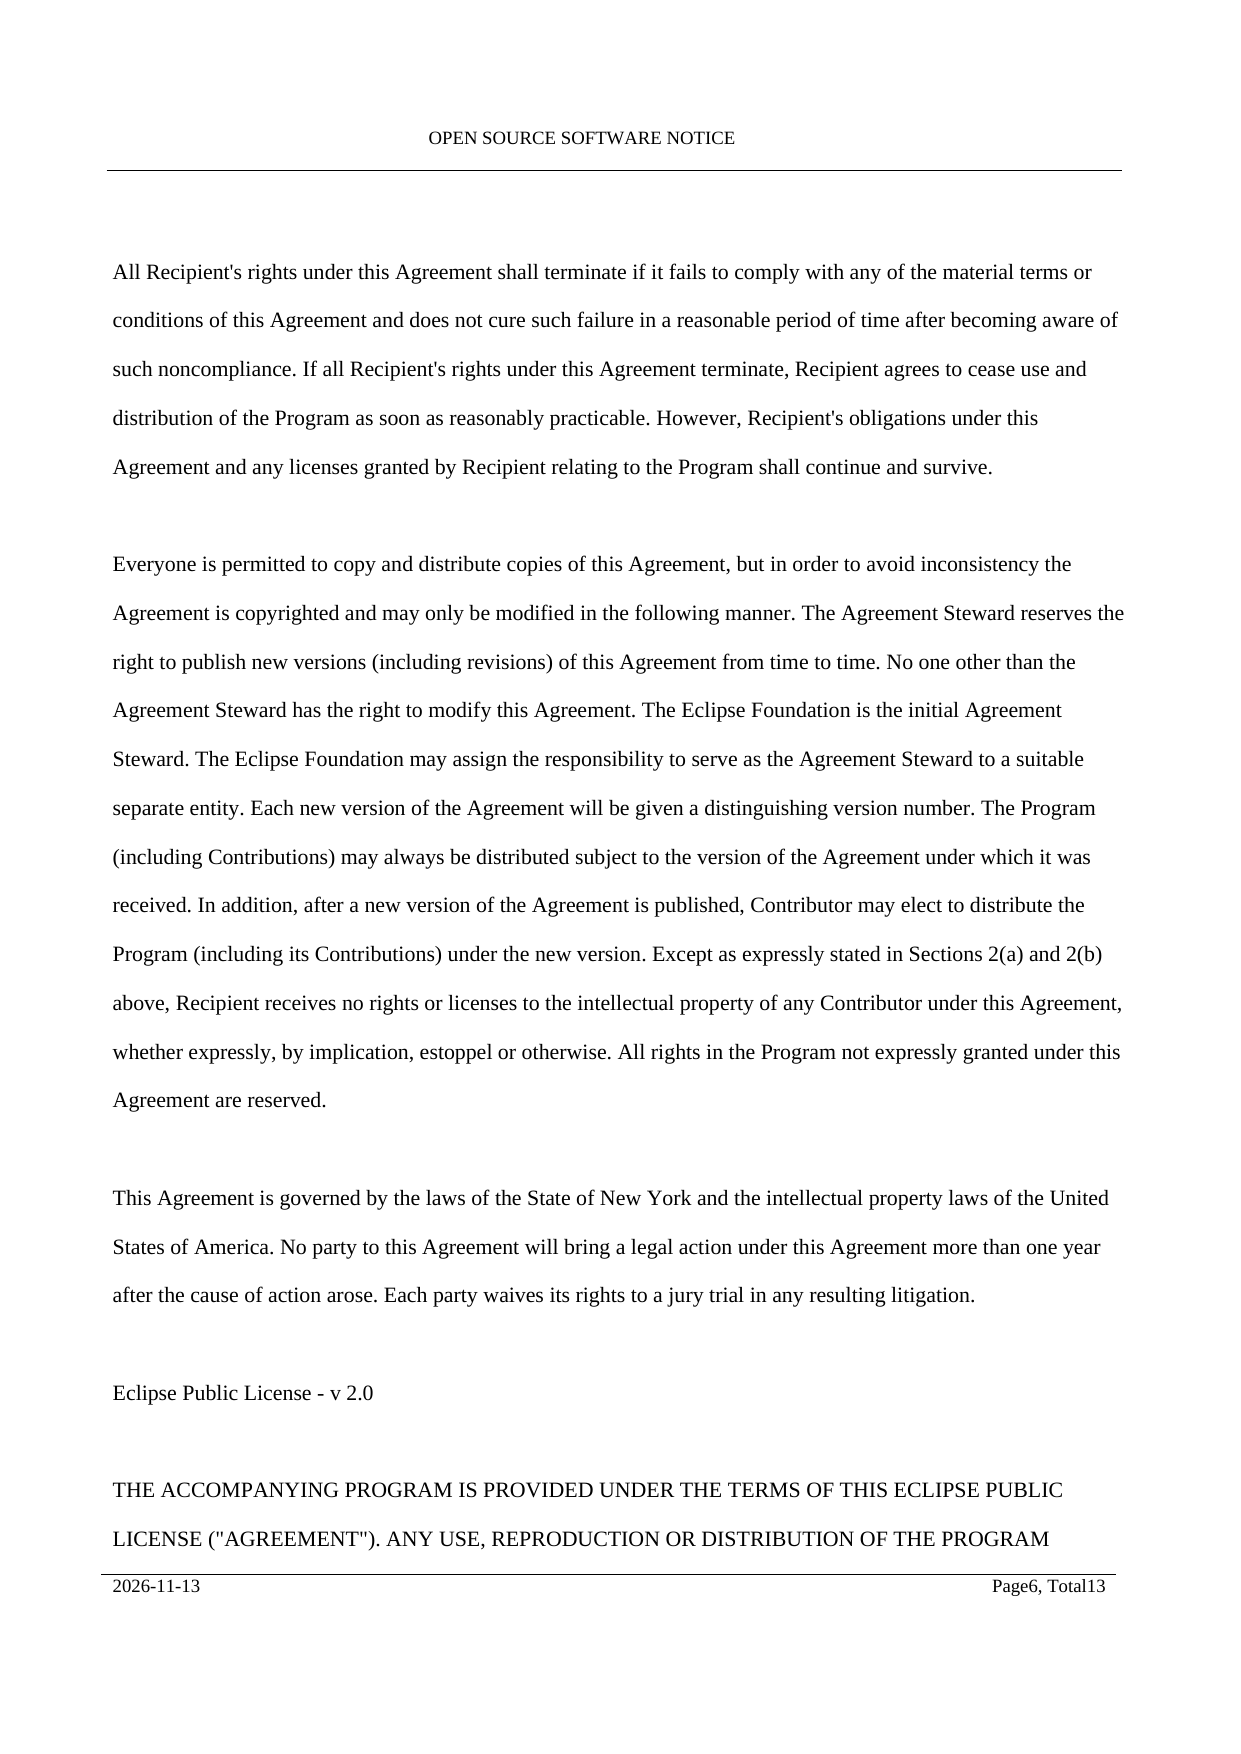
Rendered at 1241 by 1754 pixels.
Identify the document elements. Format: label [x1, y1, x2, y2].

text [112, 206, 1128, 1555]
